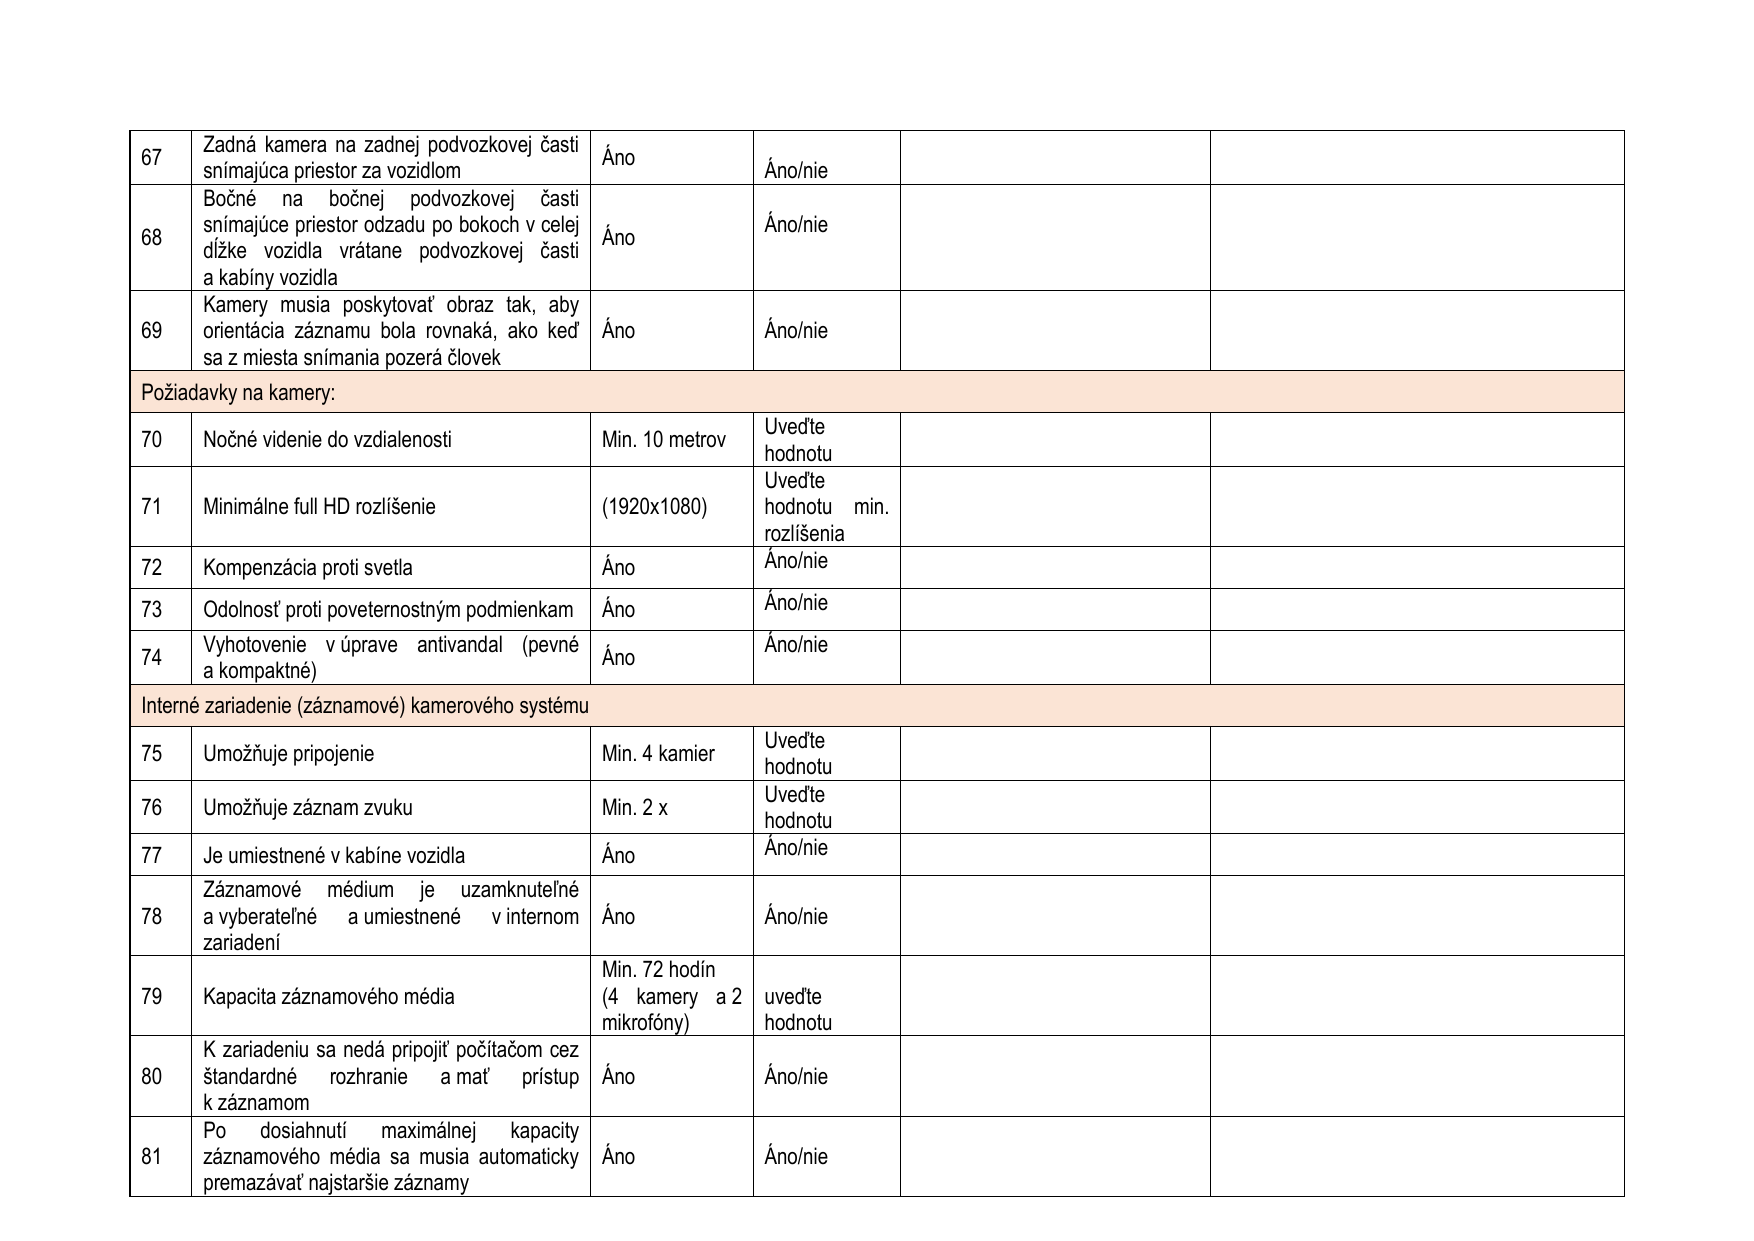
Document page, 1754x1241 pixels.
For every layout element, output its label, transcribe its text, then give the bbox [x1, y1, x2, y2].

table_cell [901, 631, 1210, 684]
table_cell [901, 727, 1210, 779]
table_cell 77 [131, 834, 191, 875]
table_cell [1211, 131, 1624, 184]
table_cell 72 [131, 547, 191, 588]
table_cell [901, 547, 1210, 588]
table_cell Áno/nie [754, 589, 900, 630]
table_cell Kompenzácia proti svetla [192, 547, 590, 588]
table_cell 75 [131, 727, 191, 779]
table_cell Uveďte hodnotu [754, 781, 900, 833]
table_cell [1211, 413, 1624, 466]
table_cell Áno [591, 291, 753, 370]
table_cell [901, 467, 1210, 546]
table_cell Po dosiahnutí maximálnej kapacity záznamového média sa musia automaticky premazávať najstaršie záznamy [192, 1117, 590, 1196]
table_cell Áno [591, 131, 753, 184]
table_cell Kapacita záznamového média [192, 956, 590, 1035]
table_cell Áno [591, 185, 753, 290]
table_cell [901, 1036, 1210, 1116]
table_cell 79 [131, 956, 191, 1035]
table_cell [1211, 1036, 1624, 1116]
table_cell Áno/nie [754, 185, 900, 290]
table_cell [1211, 291, 1624, 370]
table_cell Zadná kamera na zadnej podvozkovej časti snímajúca priestor za vozidlom [192, 131, 590, 184]
table_cell [901, 185, 1210, 290]
table_cell Odolnosť proti poveternostným podmienkam [192, 589, 590, 630]
table_cell Áno/nie [754, 547, 900, 588]
table_cell Áno [591, 834, 753, 875]
table_cell Áno [591, 1036, 753, 1116]
table_cell Záznamové médium je uzamknuteľné a vyberateľné a umiestnené v internom zariadení [192, 876, 590, 955]
table_cell [1211, 547, 1624, 588]
table_cell [901, 589, 1210, 630]
table_cell [1211, 876, 1624, 955]
table_cell 73 [131, 589, 191, 630]
table_cell uveďte hodnotu [754, 956, 900, 1035]
table_cell 69 [131, 291, 191, 370]
table_cell Je umiestnené v kabíne vozidla [192, 834, 590, 875]
table_cell Áno/nie [754, 131, 900, 184]
table_cell Áno/nie [754, 876, 900, 955]
table_cell Umožňuje záznam zvuku [192, 781, 590, 833]
table_cell 68 [131, 185, 191, 290]
table_cell Kamery musia poskytovať obraz tak, aby orientácia záznamu bola rovnaká, ako keď sa z miesta snímania pozerá človek [192, 291, 590, 370]
table_cell Nočné videnie do vzdialenosti [192, 413, 590, 466]
table_cell Áno/nie [754, 1036, 900, 1116]
table_cell 81 [131, 1117, 191, 1196]
table_cell 70 [131, 413, 191, 466]
table_cell 67 [131, 131, 191, 184]
table_cell [1211, 781, 1624, 833]
table_cell Áno [591, 631, 753, 684]
table_cell [1211, 956, 1624, 1035]
table_cell Minimálne full HD rozlíšenie [192, 467, 590, 546]
table_cell 80 [131, 1036, 191, 1116]
table_cell Áno/nie [754, 1117, 900, 1196]
table_cell Uveďte hodnotu min. rozlíšenia [754, 467, 900, 546]
table_cell Áno [591, 589, 753, 630]
table_cell [901, 291, 1210, 370]
table_cell [1211, 834, 1624, 875]
table_cell [1211, 589, 1624, 630]
table_cell [901, 876, 1210, 955]
table_cell 74 [131, 631, 191, 684]
table_cell 78 [131, 876, 191, 955]
table_cell Interné zariadenie (záznamové) kamerového systému [131, 685, 1624, 726]
table_cell [1211, 631, 1624, 684]
table_cell [901, 956, 1210, 1035]
table_cell Áno [591, 1117, 753, 1196]
table_cell Min. 2 x [591, 781, 753, 833]
table_cell [901, 781, 1210, 833]
table_cell Požiadavky na kamery: [131, 371, 1624, 412]
table_cell Uveďte hodnotu [754, 413, 900, 466]
table_cell Áno/nie [754, 834, 900, 875]
table_cell Min. 72 hodín (4 kamery a 2 mikrofóny) [591, 956, 753, 1035]
table_cell Áno/nie [754, 291, 900, 370]
table_cell Umožňuje pripojenie [192, 727, 590, 779]
table_cell 76 [131, 781, 191, 833]
table_cell [901, 413, 1210, 466]
table_cell [1211, 727, 1624, 779]
table_cell [901, 1117, 1210, 1196]
table_cell [901, 131, 1210, 184]
table_cell [901, 834, 1210, 875]
table_cell Min. 4 kamier [591, 727, 753, 779]
table_cell K zariadeniu sa nedá pripojiť počítačom cez štandardné rozhranie a mať prístup k záznamom [192, 1036, 590, 1116]
table_cell Bočné na bočnej podvozkovej časti snímajúce priestor odzadu po bokoch v celej dĺžke vozidla vrátane podvozkovej časti a kabíny vozidla [192, 185, 590, 290]
table_cell Vyhotovenie v úprave antivandal (pevné a kompaktné) [192, 631, 590, 684]
table_cell Áno [591, 547, 753, 588]
table_cell Uveďte hodnotu [754, 727, 900, 779]
table_cell 71 [131, 467, 191, 546]
table_cell (1920x1080) [591, 467, 753, 546]
table_cell Áno/nie [754, 631, 900, 684]
table_cell [1211, 467, 1624, 546]
table_cell [1211, 1117, 1624, 1196]
table_cell Áno [591, 876, 753, 955]
table_cell [1211, 185, 1624, 290]
table_cell Min. 10 metrov [591, 413, 753, 466]
